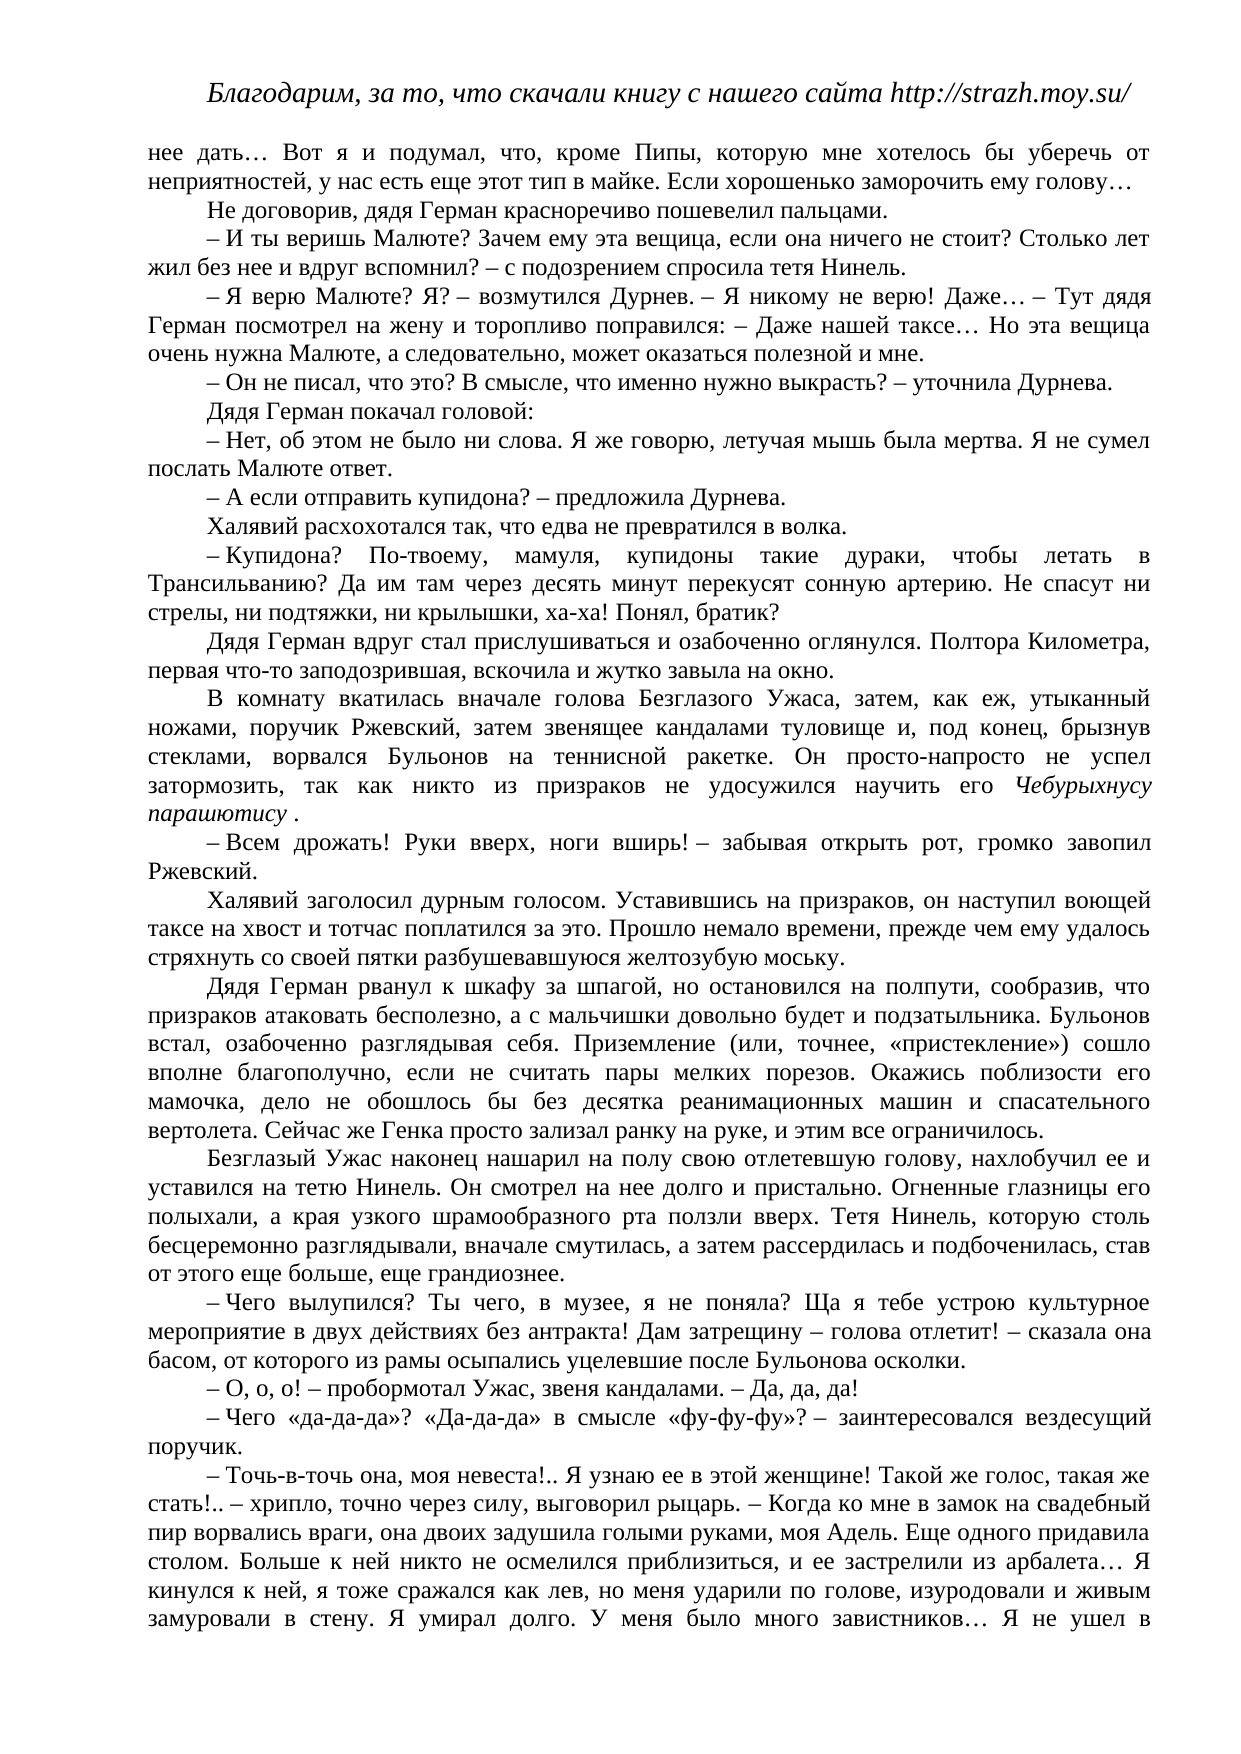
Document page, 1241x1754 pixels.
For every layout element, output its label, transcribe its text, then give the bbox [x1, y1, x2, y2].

text – Чего «да-да-да»? «Да-да-да» в смысле «фу-фу-фу»? – заинтересовался вездесущий поручик. [148, 1402, 1152, 1460]
text Безглазый Ужас наконец нашарил на полу свою отлетевшую голову, нахлобучил ее и уставился на тетю Нинель. Он смотрел на нее долго и пристально. Огненные глазницы его полыхали, а края узкого шрамообразного рта ползли вверх. Тетя Нинель, которую столь бесцеремонно разглядывали, вначале смутилась, а затем рассердилась и подбоченилась, став от этого еще больше, еще грандиознее. [148, 1143, 1152, 1287]
text Дядя Герман рванул к шкафу за шпагой, но остановился на полпути, сообразив, что призраков атаковать бесполезно, а с мальчишки довольно будет и подзатыльника. Бульонов встал, озабоченно разглядывая себя. Приземление (или, точнее, «пристекление») сошло вполне благополучно, если не считать пары мелких порезов. Окажись поблизости его мамочка, дело не обошлось бы без десятка реанимационных машин и спасательного вертолета. Сейчас же Генка просто зализал ранку на руке, и этим все ограничилось. [148, 971, 1152, 1143]
text Не договорив, дядя Герман красноречиво пошевелил пальцами. [148, 195, 1152, 223]
text – Купидона? По-твоему, мамуля, купидоны такие дураки, чтобы летать в Трансильванию? Да им там через десять минут перекусят сонную артерию. Не спасут ни стрелы, ни подтяжки, ни крылышки, ха-ха! Понял, братик? [148, 540, 1152, 626]
text – Нет, об этом не было ни слова. Я же говорю, летучая мышь была мертва. Я не сумел послать Малюте ответ. [148, 425, 1152, 482]
text – Я верю Малюте? Я? – возмутился Дурнев. – Я никому не верю! Даже… – Тут дядя Герман посмотрел на жену и торопливо поправился: – Даже нашей таксе… Но эта вещица очень нужна Малюте, а следовательно, может оказаться полезной и мне. [148, 281, 1152, 367]
text – И ты веришь Малюте? Зачем ему эта вещица, если она ничего не стоит? Столько лет жил без нее и вдруг вспомнил? – с подозрением спросила тетя Нинель. [148, 223, 1152, 281]
text – О, о, о! – пробормотал Ужас, звеня кандалами. – Да, да, да! [148, 1373, 1152, 1402]
text Дядя Герман покачал головой: [148, 396, 1152, 425]
text Дядя Герман вдруг стал прислушиваться и озабоченно оглянулся. Полтора Километра, первая что-то заподозрившая, вскочила и жутко завыла на окно. [148, 626, 1152, 683]
text – Он не писал, что это? В смысле, что именно нужно выкрасть? – уточнила Дурнева. [148, 367, 1152, 396]
text В комнату вкатилась вначале голова Безглазого Ужаса, затем, как еж, утыканный ножами, поручик Ржевский, затем звенящее кандалами туловище и, под конец, брызнув стеклами, ворвался Бульонов на теннисной ракетке. Он просто-напросто не успел затормозить, так как никто из призраков не удосужился научить его Чебурыхнусу парашютису . [148, 683, 1152, 827]
text – А если отправить купидона? – предложила Дурнева. [148, 482, 1152, 511]
text Халявий заголосил дурным голосом. Уставившись на призраков, он наступил воющей таксе на хвост и тотчас поплатился за это. Прошло немало времени, прежде чем ему удалось стряхнуть со своей пятки разбушевавшуюся желтозубую моську. [148, 885, 1152, 971]
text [148, 137, 1152, 195]
text – Чего вылупился? Ты чего, в музее, я не поняла? Ща я тебе устрою культурное мероприятие в двух действиях без антракта! Дам затрещину – голова отлетит! – сказала она басом, от которого из рамы осыпались уцелевшие после Бульонова осколки. [148, 1287, 1152, 1373]
text Халявий расхохотался так, что едва не превратился в волка. [148, 511, 1152, 540]
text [148, 1460, 1152, 1632]
text – Всем дрожать! Руки вверх, ноги вширь! – забывая открыть рот, громко завопил Ржевский. [148, 827, 1152, 885]
